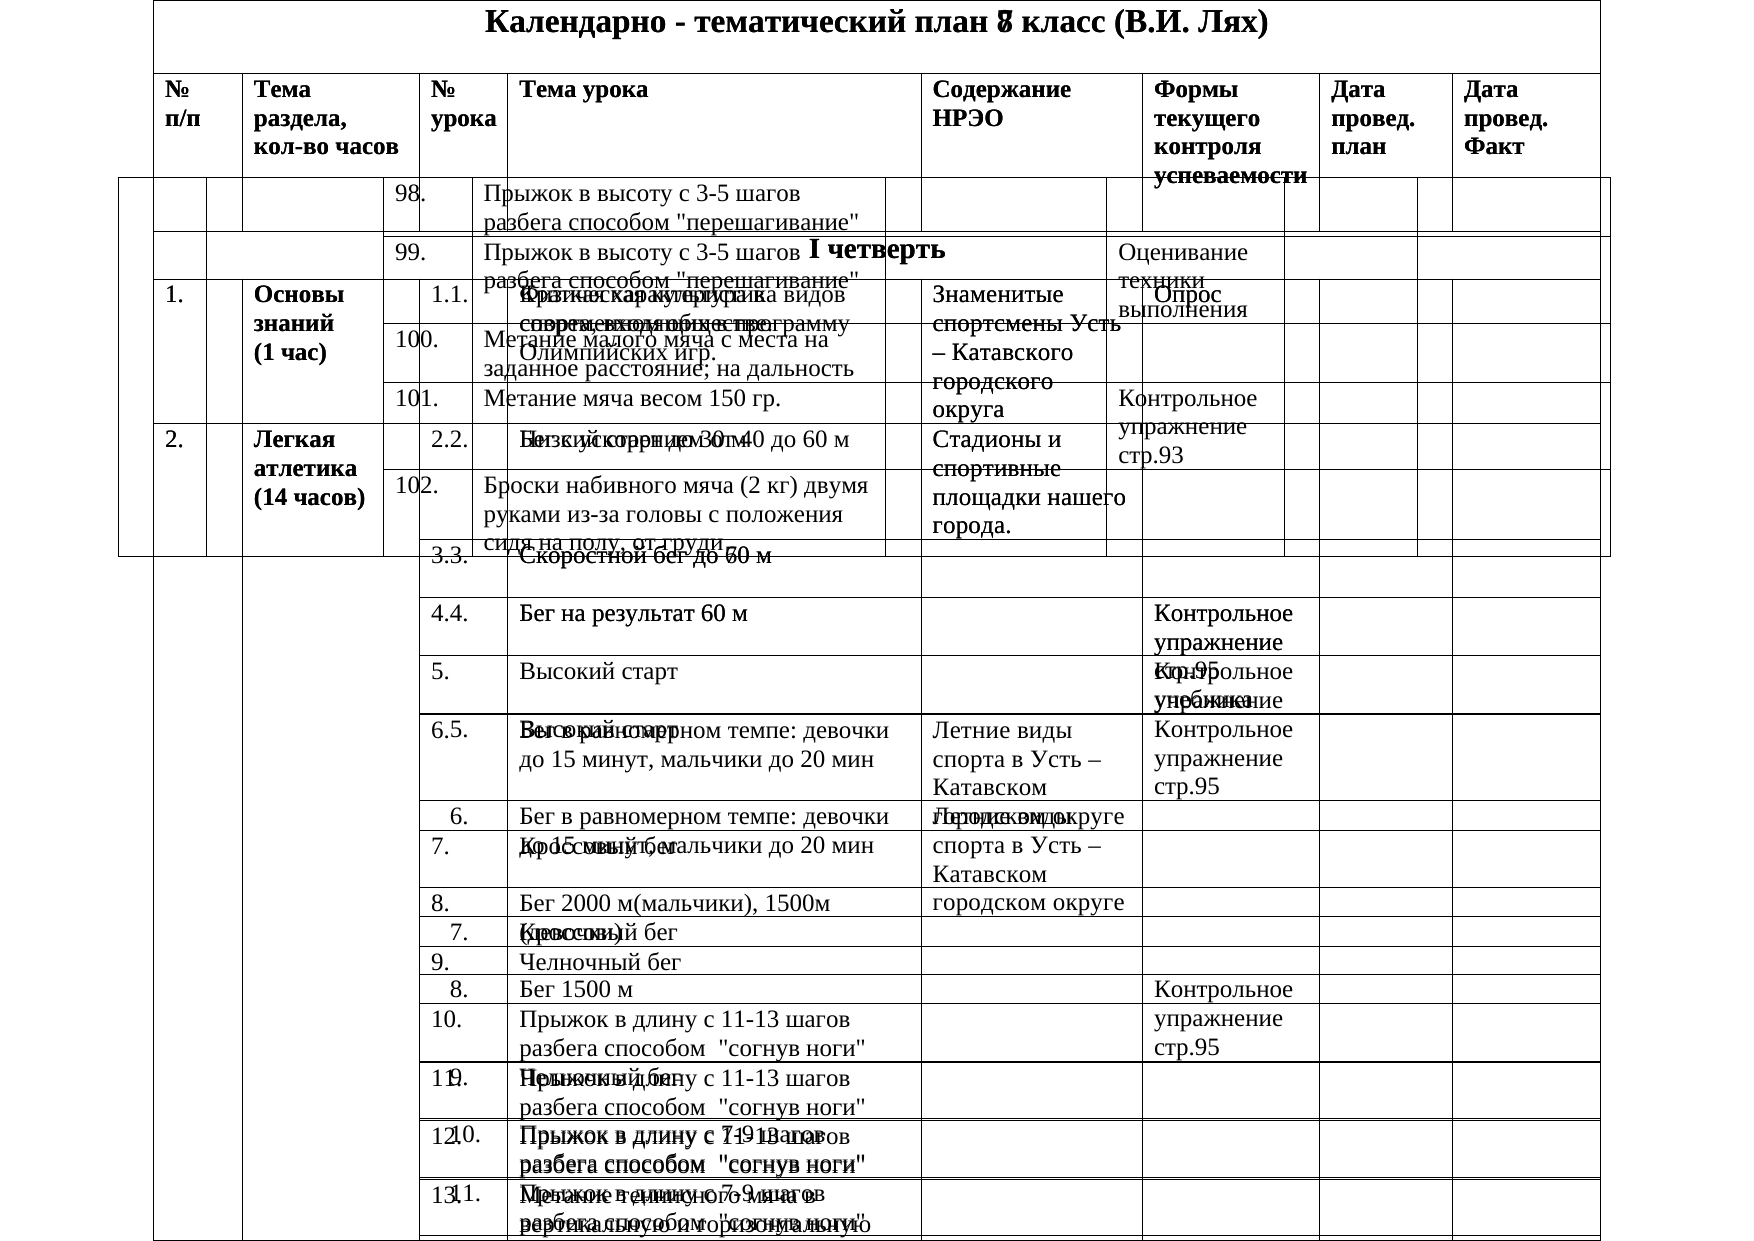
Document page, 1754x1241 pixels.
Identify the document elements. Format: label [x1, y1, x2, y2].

table_cell [1601, 324, 1610, 382]
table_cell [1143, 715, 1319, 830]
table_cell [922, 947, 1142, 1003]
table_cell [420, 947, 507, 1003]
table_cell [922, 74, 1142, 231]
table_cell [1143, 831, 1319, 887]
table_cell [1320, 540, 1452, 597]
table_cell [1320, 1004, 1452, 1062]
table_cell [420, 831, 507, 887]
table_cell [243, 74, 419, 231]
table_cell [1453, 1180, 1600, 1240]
table_cell [1601, 237, 1610, 323]
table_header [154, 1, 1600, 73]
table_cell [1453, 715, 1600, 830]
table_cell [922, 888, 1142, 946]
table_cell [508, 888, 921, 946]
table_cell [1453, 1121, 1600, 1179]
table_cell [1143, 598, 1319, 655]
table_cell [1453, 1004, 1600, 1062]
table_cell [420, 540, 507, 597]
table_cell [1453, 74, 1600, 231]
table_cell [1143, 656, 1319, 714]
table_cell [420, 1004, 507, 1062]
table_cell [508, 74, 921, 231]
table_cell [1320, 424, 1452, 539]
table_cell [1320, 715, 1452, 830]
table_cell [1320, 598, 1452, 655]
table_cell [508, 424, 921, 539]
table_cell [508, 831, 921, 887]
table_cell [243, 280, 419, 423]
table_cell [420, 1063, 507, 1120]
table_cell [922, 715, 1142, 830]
table_cell [1601, 470, 1610, 556]
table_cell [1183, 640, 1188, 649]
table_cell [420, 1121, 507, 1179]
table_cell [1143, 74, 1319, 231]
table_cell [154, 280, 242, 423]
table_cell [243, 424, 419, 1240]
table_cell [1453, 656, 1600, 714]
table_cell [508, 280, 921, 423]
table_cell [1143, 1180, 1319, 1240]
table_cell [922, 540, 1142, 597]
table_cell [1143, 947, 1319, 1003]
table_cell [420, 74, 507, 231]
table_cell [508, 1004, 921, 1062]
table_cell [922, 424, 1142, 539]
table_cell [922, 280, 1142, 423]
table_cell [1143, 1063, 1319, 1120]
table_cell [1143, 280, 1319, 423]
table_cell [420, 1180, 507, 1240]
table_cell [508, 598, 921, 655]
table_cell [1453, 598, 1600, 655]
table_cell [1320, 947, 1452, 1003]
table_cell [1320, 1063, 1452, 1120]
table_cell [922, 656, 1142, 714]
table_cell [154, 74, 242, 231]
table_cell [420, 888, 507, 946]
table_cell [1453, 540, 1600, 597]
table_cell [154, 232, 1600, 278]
table_cell [1601, 383, 1610, 469]
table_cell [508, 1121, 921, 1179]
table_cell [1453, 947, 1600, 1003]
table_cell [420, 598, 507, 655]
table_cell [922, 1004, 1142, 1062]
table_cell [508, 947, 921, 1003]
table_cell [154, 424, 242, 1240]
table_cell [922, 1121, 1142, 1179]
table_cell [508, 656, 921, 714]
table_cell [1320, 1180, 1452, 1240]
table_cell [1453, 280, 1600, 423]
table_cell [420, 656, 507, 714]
table_cell [1601, 178, 1610, 236]
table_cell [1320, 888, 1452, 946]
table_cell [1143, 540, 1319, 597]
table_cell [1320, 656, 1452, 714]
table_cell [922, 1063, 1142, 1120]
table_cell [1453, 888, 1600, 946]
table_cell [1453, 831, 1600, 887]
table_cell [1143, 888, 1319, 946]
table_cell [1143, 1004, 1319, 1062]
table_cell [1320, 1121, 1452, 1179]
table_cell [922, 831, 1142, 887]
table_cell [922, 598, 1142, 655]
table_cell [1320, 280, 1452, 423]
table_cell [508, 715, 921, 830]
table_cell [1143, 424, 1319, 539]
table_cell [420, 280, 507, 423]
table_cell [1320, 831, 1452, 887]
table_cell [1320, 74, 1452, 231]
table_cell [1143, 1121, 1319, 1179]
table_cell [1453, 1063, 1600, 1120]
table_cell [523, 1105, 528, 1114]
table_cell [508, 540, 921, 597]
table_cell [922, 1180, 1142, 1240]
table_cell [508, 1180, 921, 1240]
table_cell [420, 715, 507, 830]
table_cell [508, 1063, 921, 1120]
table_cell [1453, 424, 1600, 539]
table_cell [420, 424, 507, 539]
